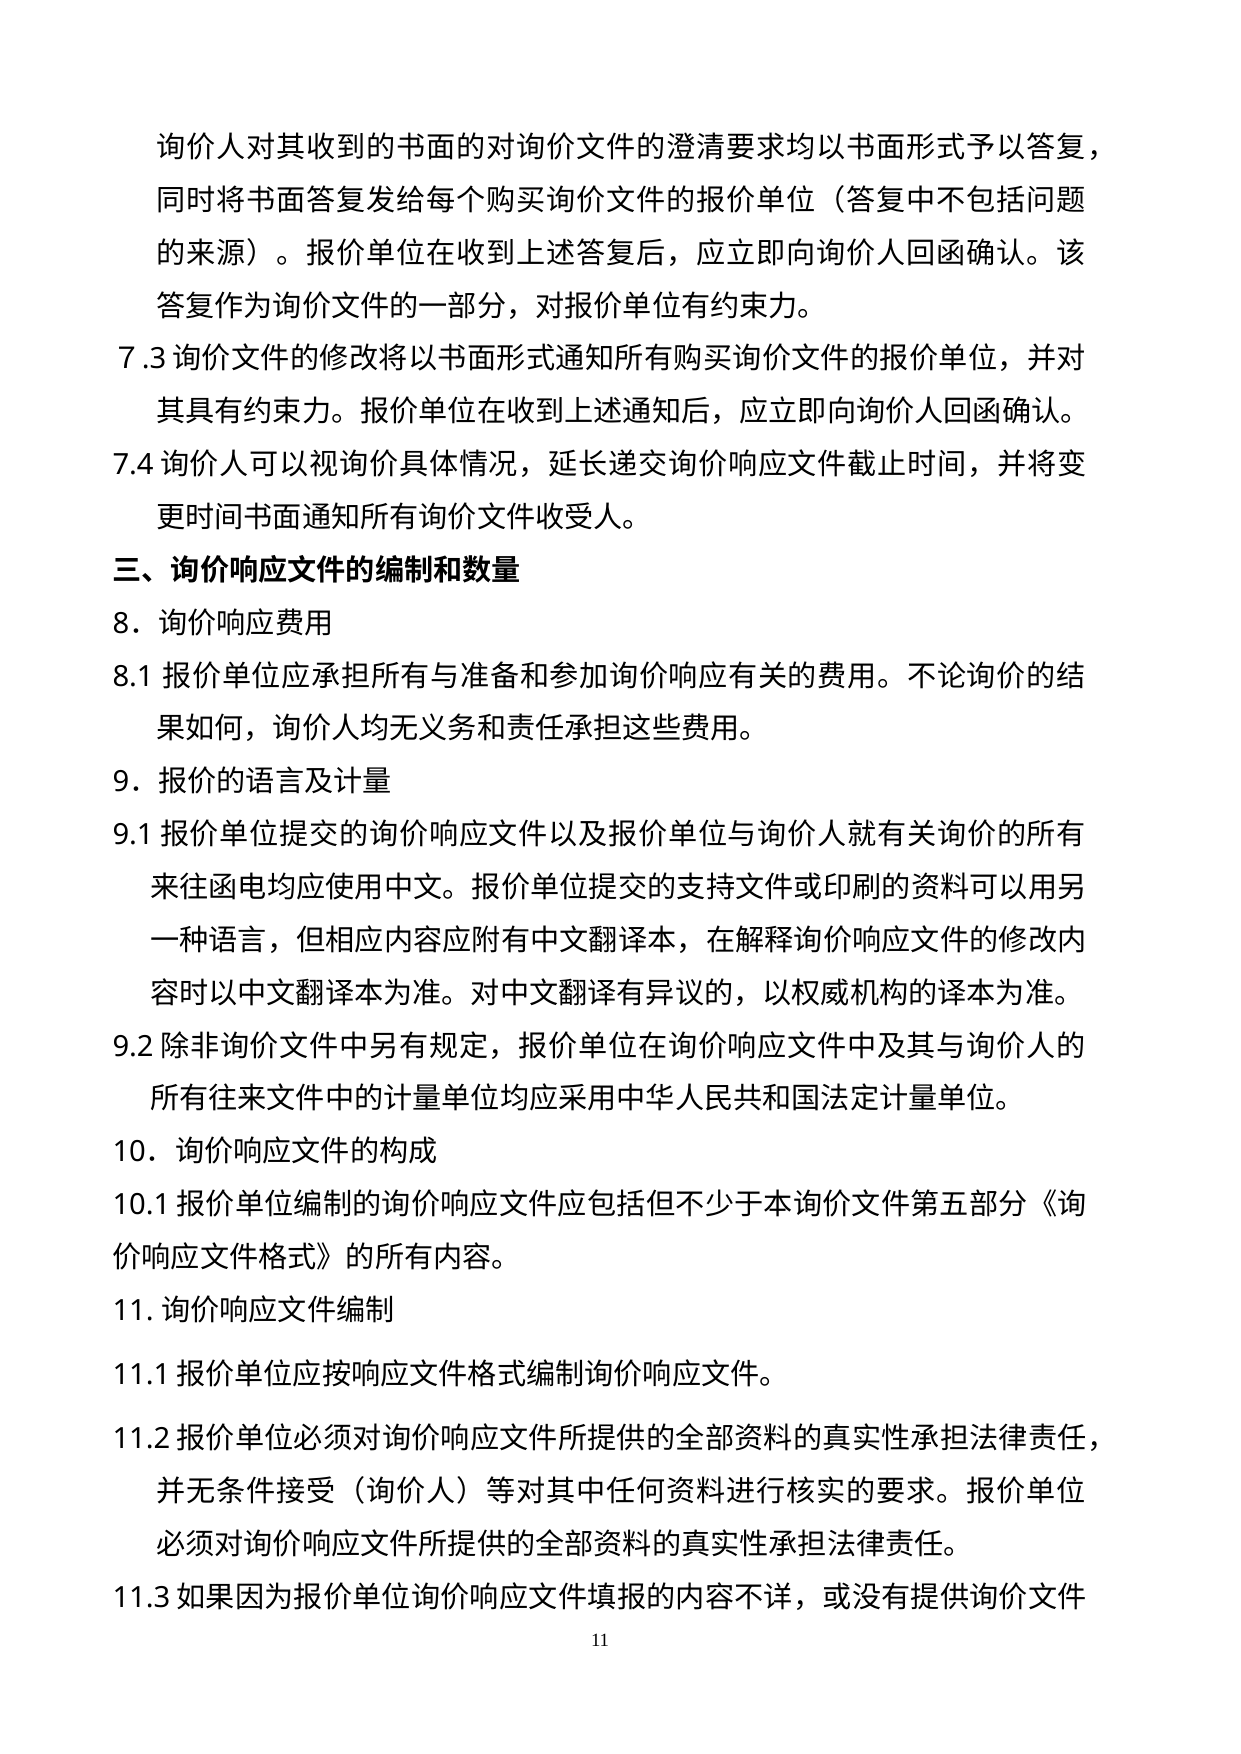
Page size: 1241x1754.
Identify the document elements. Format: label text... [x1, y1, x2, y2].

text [112, 124, 1087, 324]
text 9.2除非询价文件中另有规定，报价单位在询价响应文件中及其与询价人的所有往来文件中的计量单位均应采用中华人民共和国法定计量单位。 [112, 1022, 1087, 1117]
text 10.1报价单位编制的询价响应文件应包括但不少于本询价文件第五部分《询价响应文件格式》的所有内容。 [112, 1181, 1087, 1276]
text 11.2报价单位必须对询价响应文件所提供的全部资料的真实性承担法律责任，并无条件接受（询价人）等对其中任何资料进行核实的要求。报价单位必须对询价响应文件所提供的全部资料的真实性承担法律责任。 [112, 1415, 1087, 1563]
text 11.1报价单位应按响应文件格式编制询价响应文件。 [112, 1339, 1087, 1404]
text 9．报价的语言及计量 [112, 758, 1087, 800]
text 8．询价响应费用 [112, 599, 1087, 642]
text 11. 询价响应文件编制 [112, 1287, 1087, 1329]
text 三、询价响应文件的编制和数量 [112, 546, 1087, 589]
text ７.3询价文件的修改将以书面形式通知所有购买询价文件的报价单位，并对其具有约束力。报价单位在收到上述通知后，应立即向询价人回函确认。 [112, 335, 1087, 430]
text 8.1 报价单位应承担所有与准备和参加询价响应有关的费用。不论询价的结果如何，询价人均无义务和责任承担这些费用。 [112, 652, 1087, 747]
text 9.1报价单位提交的询价响应文件以及报价单位与询价人就有关询价的所有来往函电均应使用中文。报价单位提交的支持文件或印刷的资料可以用另一种语言，但相应内容应附有中文翻译本，在解释询价响应文件的修改内容时以中文翻译本为准。对中文翻译有异议的，以权威机构的译本为准。 [112, 811, 1087, 1012]
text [112, 1573, 1087, 1616]
text 7.4询价人可以视询价具体情况，延长递交询价响应文件截止时间，并将变更时间书面通知所有询价文件收受人。 [112, 441, 1087, 536]
text 10．询价响应文件的构成 [112, 1128, 1087, 1170]
